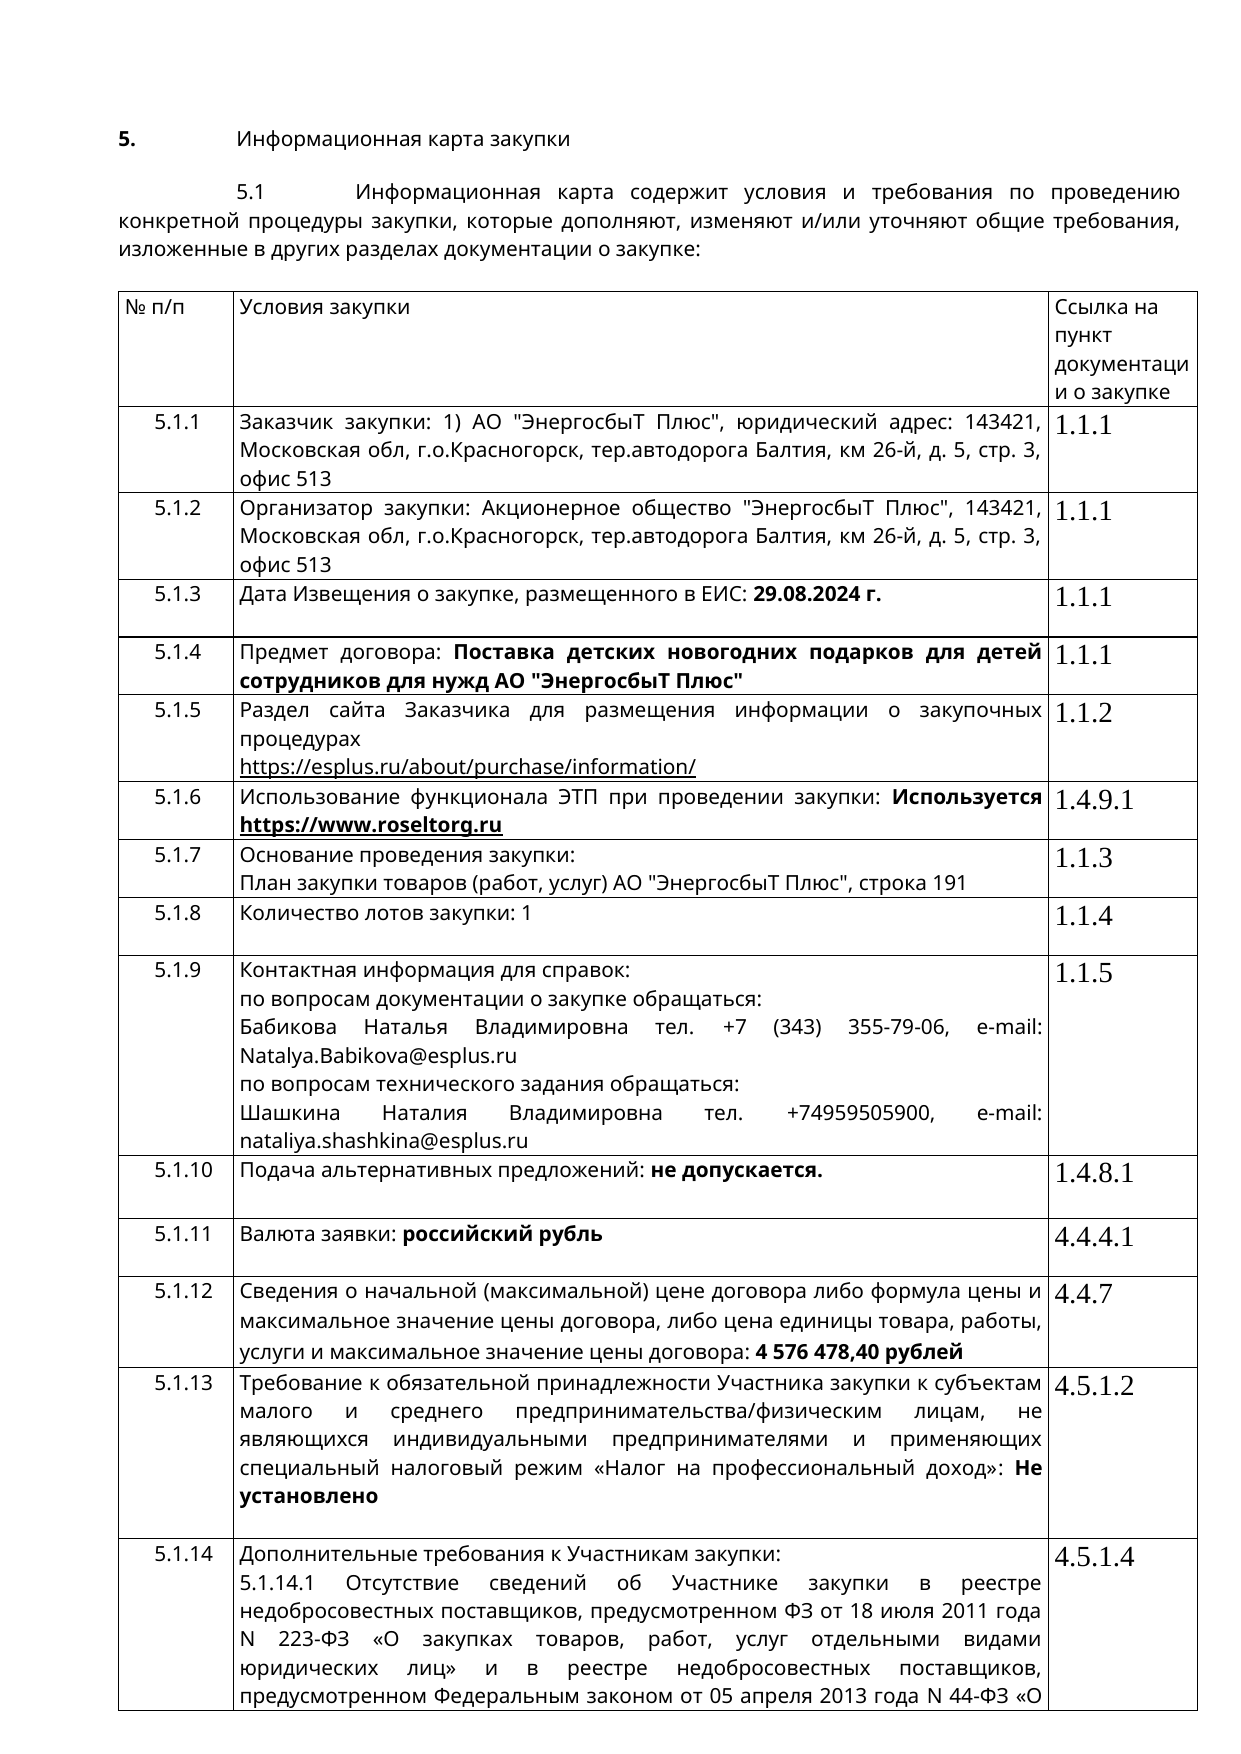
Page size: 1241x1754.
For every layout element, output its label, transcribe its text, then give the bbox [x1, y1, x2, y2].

table_cell 1.1.4 [1049, 898, 1197, 954]
table_cell 1.1.1 [1049, 493, 1197, 578]
table_cell Заказчик закупки: 1) АО "ЭнергосбыТ Плюс", юридический адрес: 143421, Московская обл, г.о.Красногорск, тер.автодорога Балтия, км 26-й, д. 5, стр. 3, офис 513 [234, 407, 1048, 492]
table_cell 4.4.7 [1049, 1277, 1197, 1367]
table_cell Дата Извещения о закупке, размещенного в ЕИС: 29.08.2024 г. [234, 580, 1048, 636]
table_cell 1.1.1 [1049, 638, 1197, 694]
table_cell Организатор закупки: Акционерное общество "ЭнергосбыТ Плюс", 143421, Московская обл, г.о.Красногорск, тер.автодорога Балтия, км 26-й, д. 5, стр. 3, офис 513 [234, 493, 1048, 578]
table_cell [119, 898, 233, 954]
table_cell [234, 1539, 1048, 1710]
table_cell 1.1.1 [1049, 580, 1197, 636]
table_cell [119, 1219, 233, 1276]
table_header № п/п [119, 292, 233, 406]
table_cell Контактная информация для справок: по вопросам документации о закупке обращаться: Бабикова Наталья Владимировна тел. +7 (343) 355-79-06, e-mail: Natalya.Babikova@esplus.ru по вопросам технического задания обращаться: Шашкина Наталия Владимировна тел. +74959505900, e-mail: nataliya.shashkina@esplus.ru [234, 956, 1048, 1154]
table_cell 4.4.4.1 [1049, 1219, 1197, 1276]
table_header Условия закупки [234, 292, 1048, 406]
table_cell Сведения о начальной (максимальной) цене договора либо формула цены и максимальное значение цены договора, либо цена единицы товара, работы, услуги и максимальное значение цены договора: 4 576 478,40 рублей [234, 1277, 1048, 1367]
table_cell Основание проведения закупки: План закупки товаров (работ, услуг) АО "ЭнергосбыТ Плюс", строка 191 [234, 840, 1048, 897]
table_cell Раздел сайта Заказчика для размещения информации о закупочных процедурах https://esplus.ru/about/purchase/information/ [234, 695, 1048, 781]
subtitle Информационная карта закупки [118, 124, 1181, 152]
table_cell Использование функционала ЭТП при проведении закупки: Используется https://www.roseltorg.ru [234, 782, 1048, 839]
table_cell Количество лотов закупки: 1 [234, 898, 1048, 954]
table_cell 1.1.5 [1049, 956, 1197, 1154]
table_cell [119, 1539, 233, 1710]
text 5.1 Информационная карта содержит условия и требования по проведению конкретной процедуры закупки, которые дополняют, изменяют и/или уточняют общие требования, изложенные в других разделах документации о закупке: [118, 177, 1181, 263]
table_header Ссылка на пункт документации о закупке [1049, 292, 1197, 406]
table_cell Требование к обязательной принадлежности Участника закупки к субъектам малого и среднего предпринимательства/физическим лицам, не являющихся индивидуальными предпринимателями и применяющих специальный налоговый режим «Налог на профессиональный доход»: Не установлено [234, 1368, 1048, 1538]
table_cell 1.4.8.1 [1049, 1156, 1197, 1218]
table_cell Валюта заявки: российский рубль [234, 1219, 1048, 1276]
table_cell 1.1.2 [1049, 695, 1197, 781]
table_cell [119, 782, 233, 839]
table_cell Предмет договора: Поставка детских новогодних подарков для детей сотрудников для нужд АО "ЭнергосбыТ Плюс" [234, 638, 1048, 694]
table_cell [119, 638, 233, 694]
table_cell [119, 1156, 233, 1218]
table_cell 1.1.3 [1049, 840, 1197, 897]
table_cell [119, 1277, 233, 1367]
table_cell [119, 1368, 233, 1538]
table_cell [119, 493, 233, 578]
table_cell 1.4.9.1 [1049, 782, 1197, 839]
table_cell [119, 956, 233, 1154]
table_cell 4.5.1.2 [1049, 1368, 1197, 1538]
table_cell [119, 407, 233, 492]
table_cell 4.5.1.4 [1049, 1539, 1197, 1710]
table_cell 1.1.1 [1049, 407, 1197, 492]
table_cell [119, 580, 233, 636]
table_cell [119, 840, 233, 897]
table_cell [119, 695, 233, 781]
table_cell Подача альтернативных предложений: не допускается. [234, 1156, 1048, 1218]
